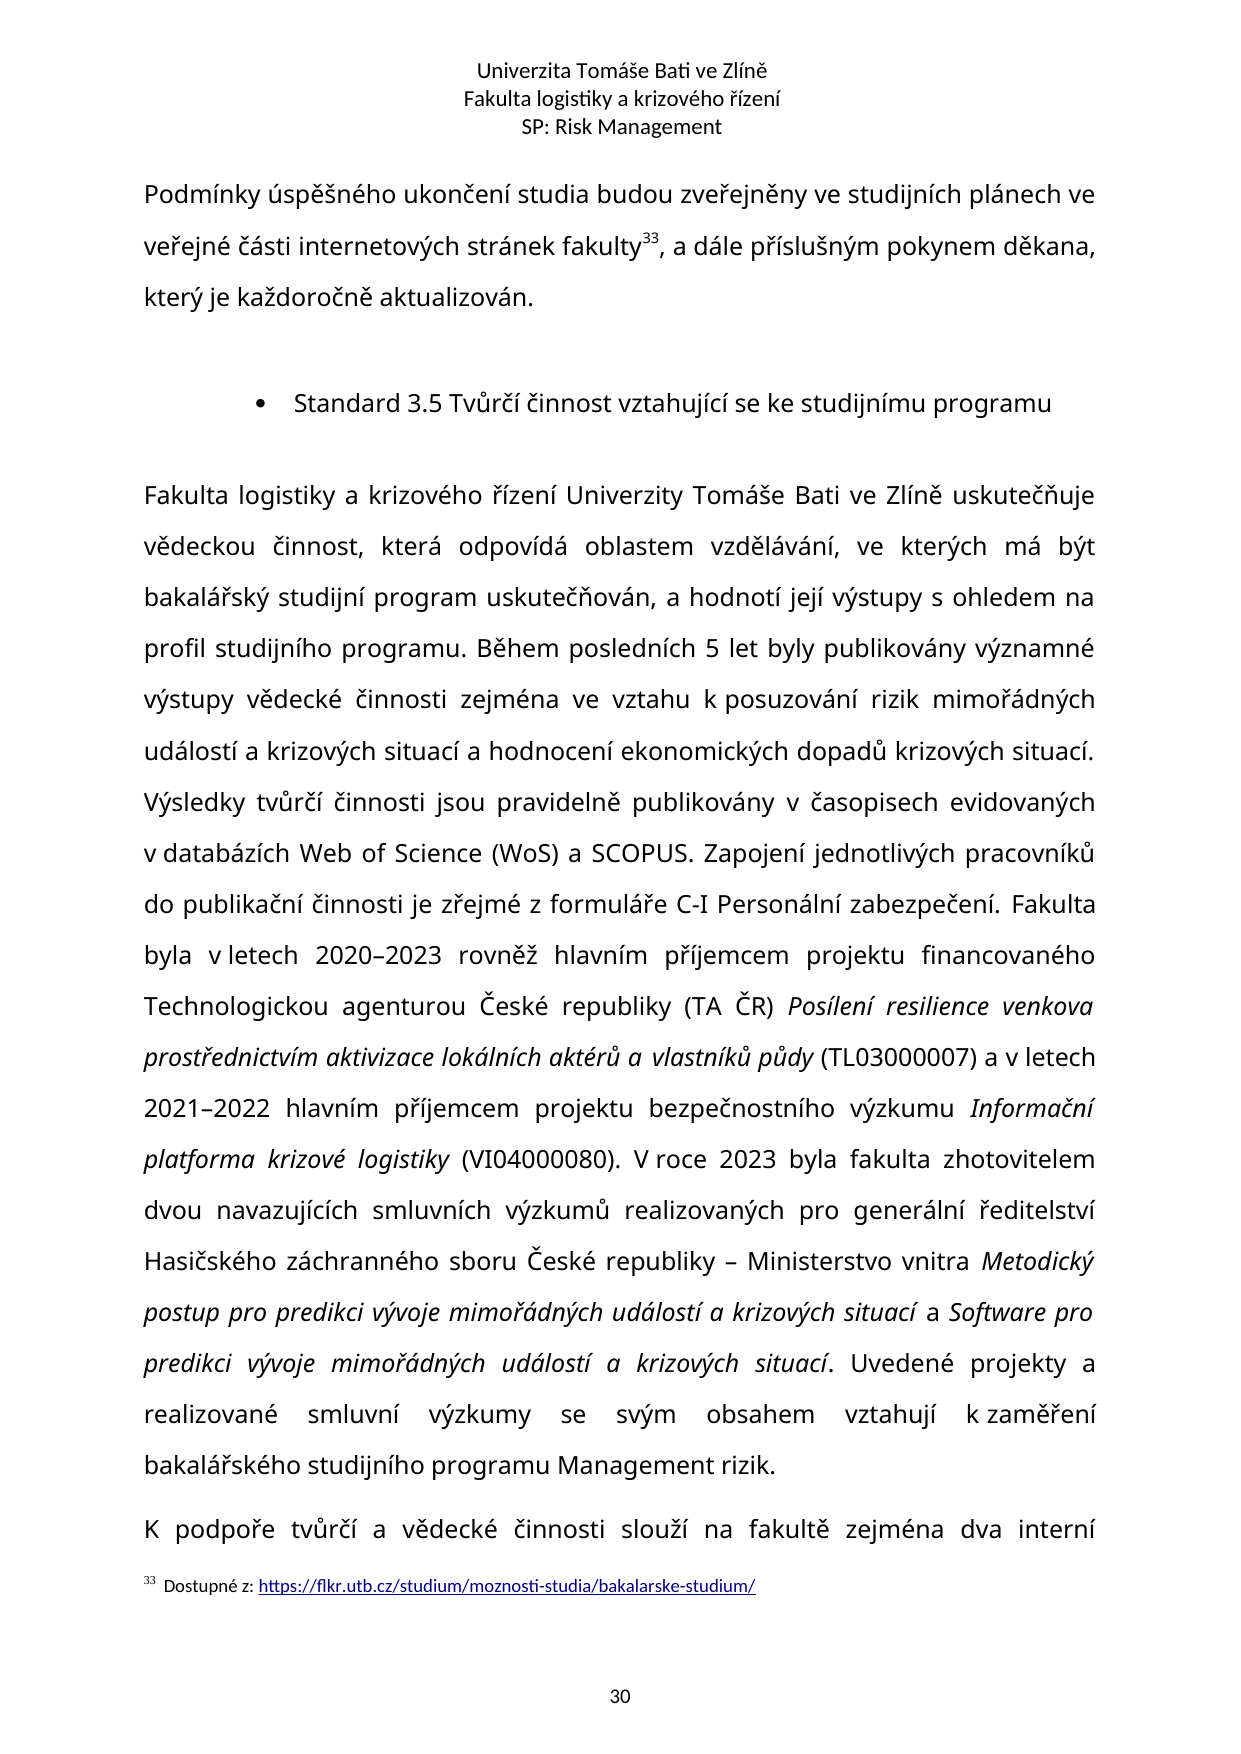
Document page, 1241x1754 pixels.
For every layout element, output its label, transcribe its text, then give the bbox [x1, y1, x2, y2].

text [143, 1511, 1096, 1545]
text Fakulta logistiky a krizového řízení Univerzity Tomáše Bati ve Zlíně uskutečňuje vědeckou činnost, která odpovídá oblastem vzdělávání, ve kterých má být bakalářský studijní program uskutečňován, a hodnotí její výstupy s ohledem na profil studijního programu. Během posledních 5 let byly publikovány významné výstupy vědecké činnosti zejména ve vztahu k posuzování rizik mimořádných událostí a krizových situací a hodnocení ekonomických dopadů krizových situací. Výsledky tvůrčí činnosti jsou pravidelně publikovány v časopisech evidovaných v databázích Web of Science (WoS) a SCOPUS. Zapojení jednotlivých pracovníků do publikační činnosti je zřejmé z formuláře C-I Personální zabezpečení. Fakulta byla v letech 2020–2023 rovněž hlavním příjemcem projektu financovaného Technologickou agenturou České republiky (TA ČR) Posílení resilience venkova prostřednictvím aktivizace lokálních aktérů a vlastníků půdy (TL03000007) a v letech 2021–2022 hlavním příjemcem projektu bezpečnostního výzkumu Informační platforma krizové logistiky (VI04000080). V roce 2023 byla fakulta zhotovitelem dvou navazujících smluvních výzkumů realizovaných pro generální ředitelství Hasičského záchranného sboru České republiky – Ministerstvo vnitra Metodický postup pro predikci vývoje mimořádných událostí a krizových situací a Software pro predikci vývoje mimořádných událostí a krizových situací. Uvedené projekty a realizované smluvní výzkumy se svým obsahem vztahují k zaměření bakalářského studijního programu Management rizik. [143, 478, 1096, 1482]
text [143, 177, 1096, 313]
subtitle Standard 3.5 Tvůrčí činnost vztahující se ke studijnímu programu [256, 386, 1096, 419]
